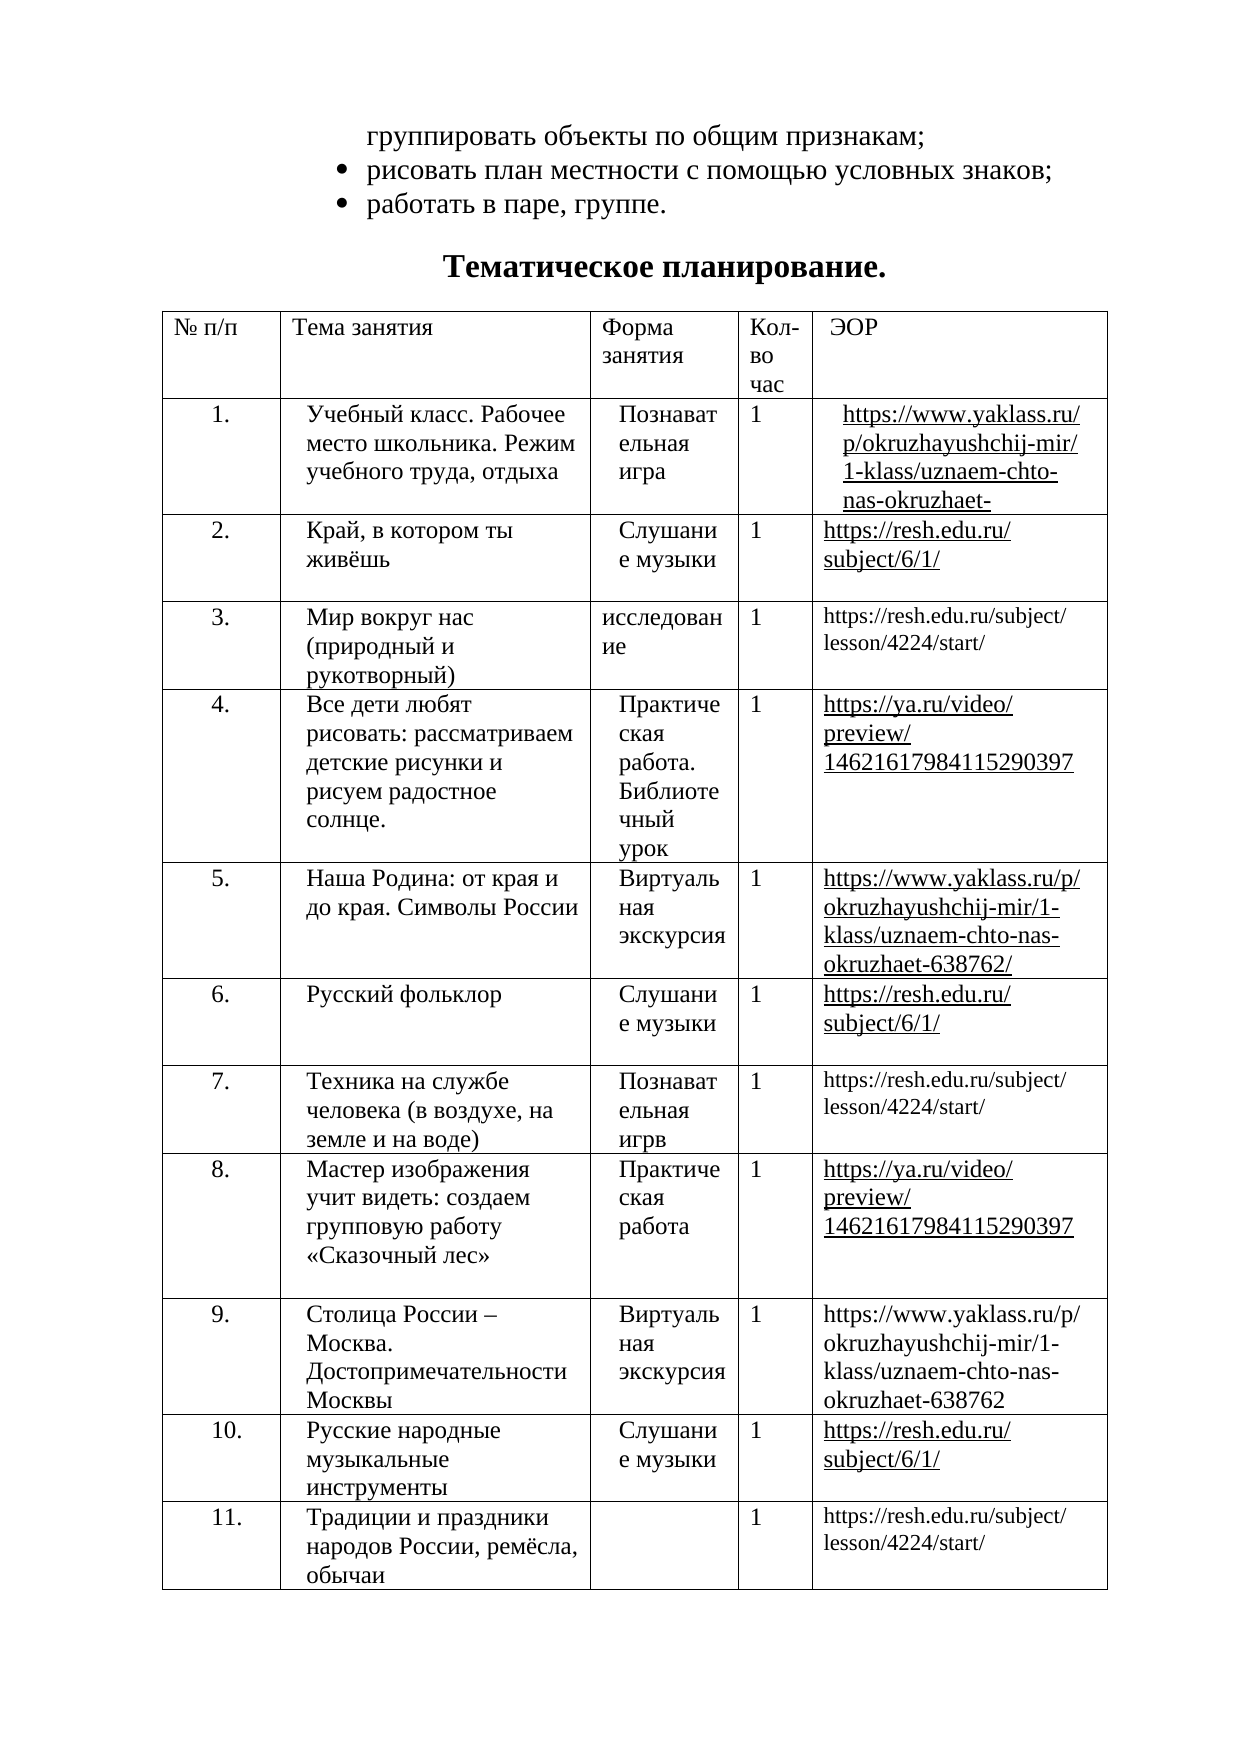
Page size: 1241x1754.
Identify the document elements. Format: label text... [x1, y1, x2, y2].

table_cell Учебный класс. Рабочее место школьника. Режим учебного труда, отдыха [281, 399, 590, 514]
table_cell [163, 1066, 280, 1153]
table_cell [163, 1299, 280, 1414]
table_cell Техника на службе человека (в воздухе, на земле и на воде) [281, 1066, 590, 1153]
table_cell исследование [591, 602, 738, 688]
table_header ЭОР [813, 312, 1107, 398]
table_cell https://www.yaklass.ru/p/okruzhayushchij-mir/1-klass/uznaem-chto-nas-okruzhaet-638762 [813, 1299, 1107, 1414]
table_cell https://resh.edu.ru/subject/6/1/ [813, 515, 1107, 601]
table_cell Край, в котором ты живёшь [281, 515, 590, 601]
table_cell 1 [739, 602, 812, 688]
table_cell Слушание музыки [591, 1415, 738, 1501]
table_cell https://ya.ru/video/preview/14621617984115290397 [813, 690, 1107, 862]
table_cell [163, 1154, 280, 1298]
table_cell Мастер изображения учит видеть: создаем групповую работу «Сказочный лес» [281, 1154, 590, 1298]
table_cell 1 [739, 690, 812, 862]
table_cell 1 [739, 1299, 812, 1414]
list рисовать план местности с помощью условных знаков; [337, 152, 1152, 186]
table_cell https://resh.edu.ru/subject/6/1/ [813, 1415, 1107, 1501]
table_cell Виртуальная экскурсия [591, 863, 738, 978]
table_cell [163, 690, 280, 862]
table_cell [163, 602, 280, 688]
table_cell 1 [739, 979, 812, 1065]
table_cell Виртуальная экскурсия [591, 1299, 738, 1414]
table_header № п/п [163, 312, 280, 398]
table_cell [163, 863, 280, 978]
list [337, 118, 1152, 152]
table_cell Мир вокруг нас (природный и рукотворный) [281, 602, 590, 688]
table_cell Практическая работа. Библиотечный урок [591, 690, 738, 862]
table_cell 1 [739, 1415, 812, 1501]
table_cell Традиции и праздники народов России, ремёсла, обычаи [281, 1502, 590, 1588]
table_cell Слушание музыки [591, 979, 738, 1065]
table_cell [163, 1415, 280, 1501]
table_cell https://resh.edu.ru/subject/lesson/4224/start/ [813, 1066, 1107, 1153]
table_cell https://ya.ru/video/preview/14621617984115290397 [813, 1154, 1107, 1298]
table_cell 1 [739, 1154, 812, 1298]
table_cell 1 [739, 863, 812, 978]
table_cell 1 [739, 1066, 812, 1153]
table_cell https://resh.edu.ru/subject/lesson/4224/start/ [813, 1502, 1107, 1588]
text Тематическое планирование. [177, 246, 1152, 284]
table_cell Столица России ‒ Москва. Достопримечательности Москвы [281, 1299, 590, 1414]
table_cell [163, 979, 280, 1065]
table_cell Наша Родина: от края и до края. Символы России [281, 863, 590, 978]
list работать в паре, группе. [337, 186, 1152, 219]
table_cell [591, 1502, 738, 1588]
table_cell https://www.yaklass.ru/p/okruzhayushchij-mir/1-klass/uznaem-chto-nas-okruzhaet- [813, 399, 1107, 514]
table_cell https://resh.edu.ru/subject/lesson/4224/start/ [813, 602, 1107, 688]
table_header Тема занятия [281, 312, 590, 398]
table_cell Познавательная игра [591, 399, 738, 514]
table_header Форма занятия [591, 312, 738, 398]
table_cell [163, 399, 280, 514]
table_cell Русский фольклор [281, 979, 590, 1065]
table_cell Русские народные музыкальные инструменты [281, 1415, 590, 1501]
table_cell 1 [739, 399, 812, 514]
table_cell [163, 1502, 280, 1588]
table_cell https://resh.edu.ru/subject/6/1/ [813, 979, 1107, 1065]
table_header Кол-во час [739, 312, 812, 398]
table_cell 1 [739, 1502, 812, 1588]
table_cell Практическая работа [591, 1154, 738, 1298]
table_cell 1 [739, 515, 812, 601]
table_cell Слушание музыки [591, 515, 738, 601]
table_cell Все дети любят рисовать: рассматриваем детские рисунки и рисуем радостное солнце. [281, 690, 590, 862]
table_cell Познавательная игрв [591, 1066, 738, 1153]
table_cell https://www.yaklass.ru/p/okruzhayushchij-mir/1-klass/uznaem-chto-nas-okruzhaet-638762/ [813, 863, 1107, 978]
table_cell [163, 515, 280, 601]
